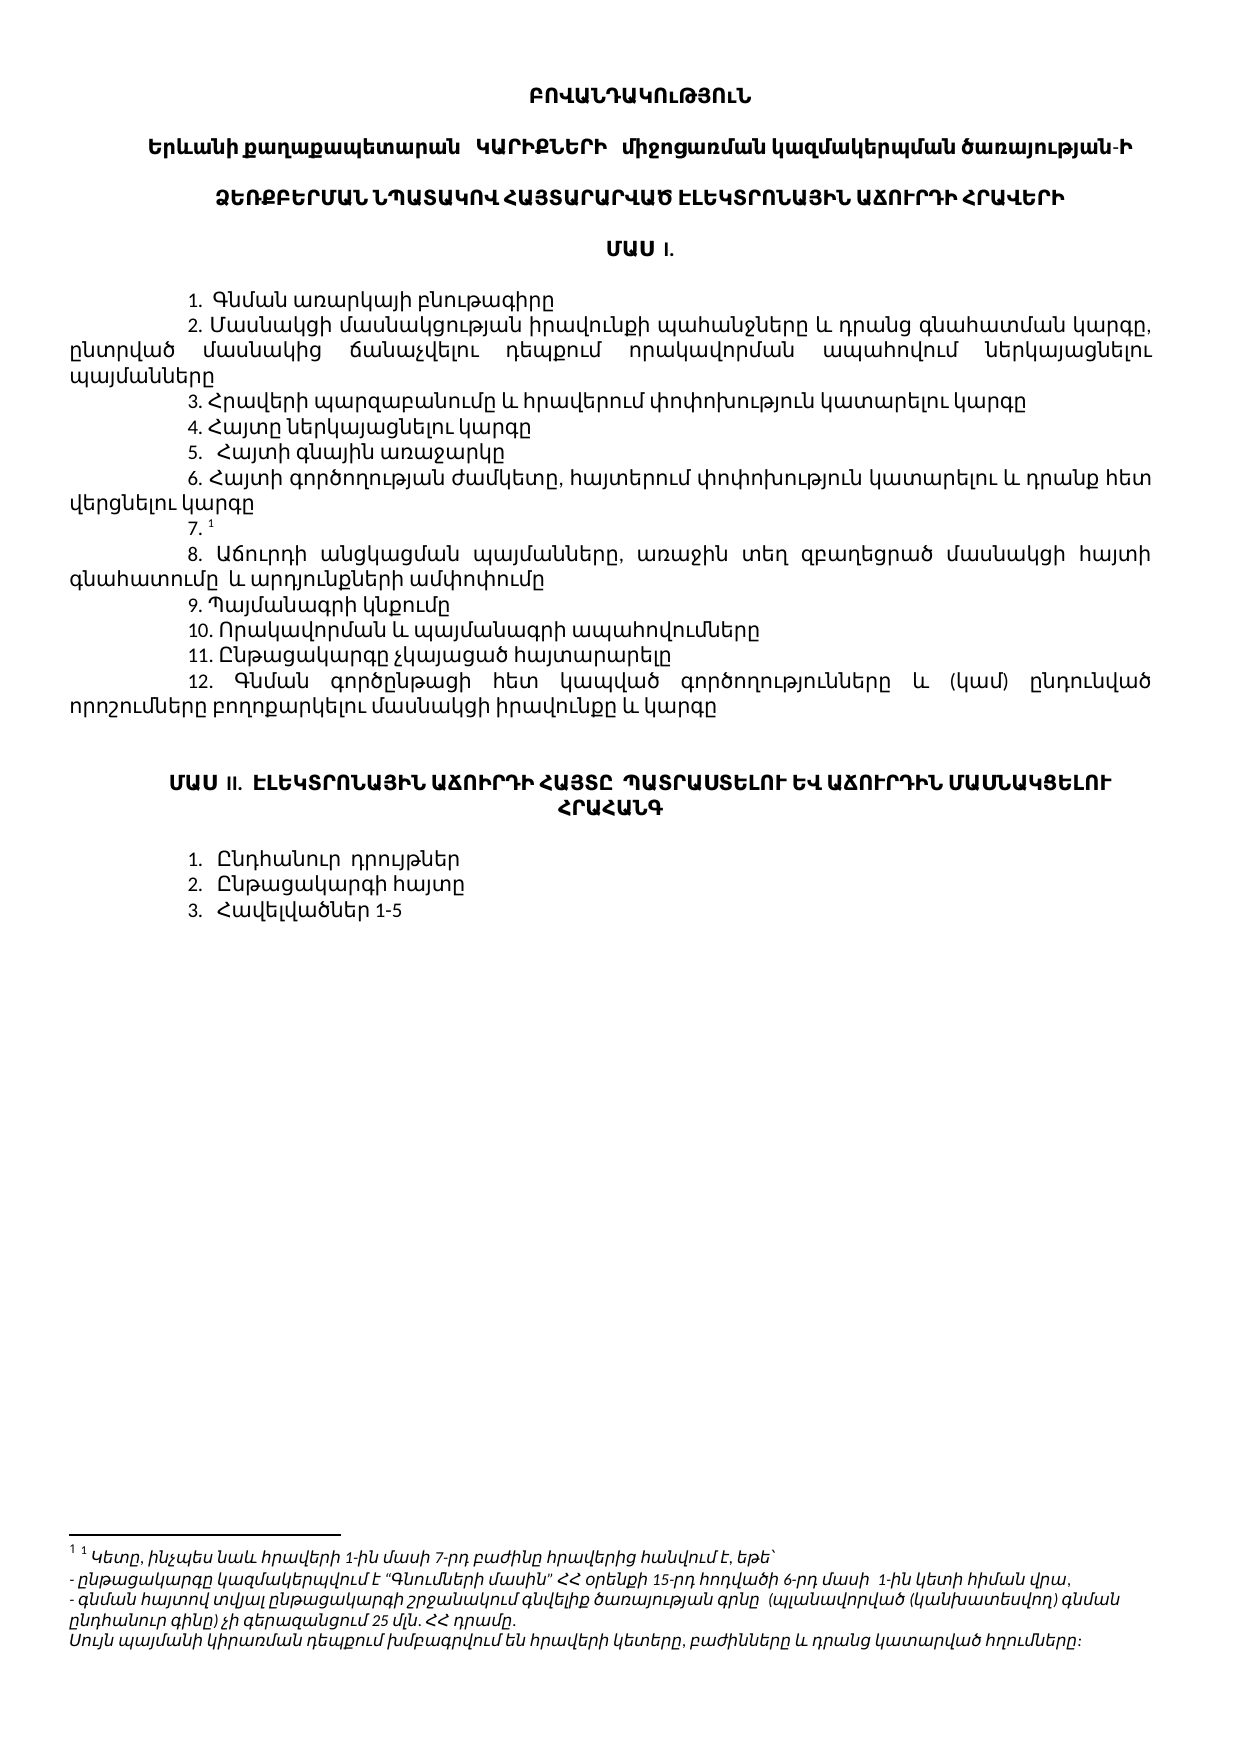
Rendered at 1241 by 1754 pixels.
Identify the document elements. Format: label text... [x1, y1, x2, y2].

text 1. Ընդհանուր դրույթներ [69, 846, 1152, 871]
text ՁԵՌՔԲԵՐՄԱՆ ՆՊԱՏԱԿՈՎ ՀԱՅՏԱՐԱՐՎԱԾ ԷԼԵԿՏՐՈՆԱՅԻՆ ԱՃՈՒՐԴԻ ՀՐԱՎԵՐԻ [69, 185, 1152, 211]
text 3. Հավելվածներ 1-5 [69, 897, 1152, 922]
text 12. Գնման գործընթացի հետ կապված գործողությունները և (կամ) ընդունված որոշումները բողոքարկելու մասնակցի իրավունքը և կարգը [69, 668, 1152, 719]
text 7. [69, 516, 1152, 541]
text 8. Աճուրդի անցկացման պայմանները, առաջին տեղ զբաղեցրած մասնակցի հայտի գնահատումը և արդյունքների ամփոփումը [69, 541, 1152, 592]
text 5. Հայտի գնային առաջարկը [69, 439, 1152, 465]
text 11. Ընթացակարգը չկայացած հայտարարելը [69, 643, 1152, 668]
text ՄԱՍ II. ԷԼԵԿՏՐՈՆԱՅԻՆ ԱՃՈԻՐԴԻ ՀԱՅՏԸ ՊԱՏՐԱՍՏԵԼՈՒ ԵՎ ԱՃՈՒՐԴԻՆ ՄԱՍՆԱԿՑԵԼՈՒ ՀՐԱՀԱՆԳ [69, 770, 1152, 821]
text ԲՈՎԱՆԴԱԿՈւԹՅՈւՆ [69, 83, 1152, 109]
text 1. Գնման առարկայի բնութագիրը [69, 287, 1152, 312]
text 10. Որակավորման և պայմանագրի ապահովումները [69, 617, 1152, 643]
text 9. Պայմանագրի կնքումը [69, 592, 1152, 617]
text Երևանի քաղաքապետարան ԿԱՐԻՔՆԵՐԻ միջոցառման կազմակերպման ծառայության-Ի [69, 134, 1152, 160]
text 3. Հրավերի պարզաբանումը և հրավերում փոփոխություն կատարելու կարգը [69, 388, 1152, 414]
text 2. Մասնակցի մասնակցության իրավունքի պահանջները և դրանց գնահատման կարգը, ընտրված մասնակից ճանաչվելու դեպքում որակավորման ապահովում ներկայացնելու պայմանները [69, 312, 1152, 388]
text ՄԱՍ I. [69, 236, 1152, 261]
text 6. Հայտի գործողության ժամկետը, հայտերում փոփոխություն կատարելու և դրանք հետ վերցնելու կարգը [69, 465, 1152, 516]
text 4. Հայտը ներկայացնելու կարգը [69, 414, 1152, 439]
text 2. Ընթացակարգի հայտը [69, 871, 1152, 897]
